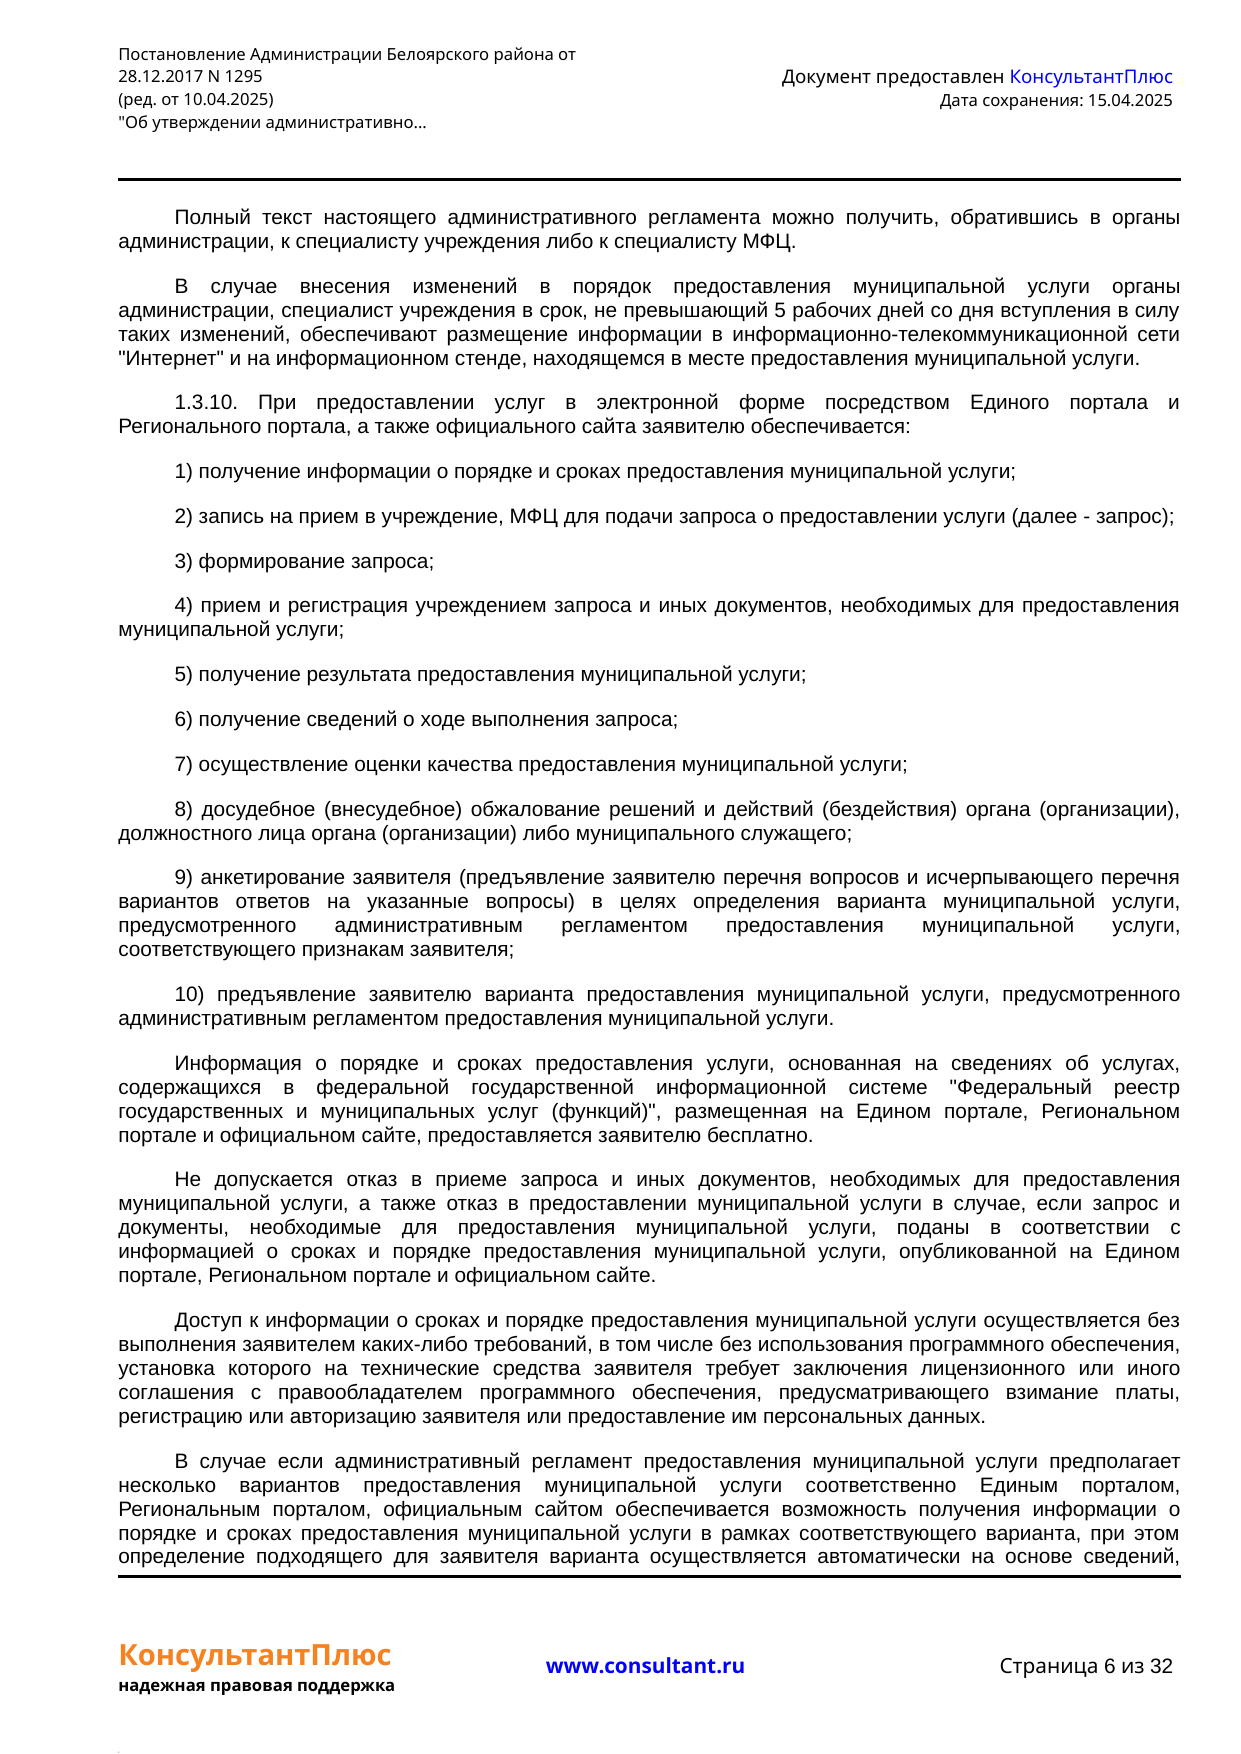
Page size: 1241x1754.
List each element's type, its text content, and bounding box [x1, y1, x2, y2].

text 1) получение информации о порядке и сроках предоставления муниципальной услуги; [118, 459, 1181, 483]
text 2) запись на прием в учреждение, МФЦ для подачи запроса о предоставлении услуги (далее - запрос); [118, 504, 1181, 528]
text 1.3.10. При предоставлении услуг в электронной форме посредством Единого портала и Регионального портала, а также официального сайта заявителю обеспечивается: [118, 390, 1181, 438]
text 8) досудебное (внесудебное) обжалование решений и действий (бездействия) органа (организации), должностного лица органа (организации) либо муниципального служащего; [118, 796, 1181, 844]
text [118, 1448, 1181, 1568]
text 4) прием и регистрация учреждением запроса и иных документов, необходимых для предоставления муниципальной услуги; [118, 593, 1181, 641]
text 10) предъявление заявителю варианта предоставления муниципальной услуги, предусмотренного административным регламентом предоставления муниципальной услуги. [118, 982, 1181, 1030]
text Доступ к информации о сроках и порядке предоставления муниципальной услуги осуществляется без выполнения заявителем каких-либо требований, в том числе без использования программного обеспечения, установка которого на технические средства заявителя требует заключения лицензионного или иного соглашения с правообладателем программного обеспечения, предусматривающего взимание платы, регистрацию или авторизацию заявителя или предоставление им персональных данных. [118, 1308, 1181, 1428]
text Не допускается отказ в приеме запроса и иных документов, необходимых для предоставления муниципальной услуги, а также отказ в предоставлении муниципальной услуги в случае, если запрос и документы, необходимые для предоставления муниципальной услуги, поданы в соответствии с информацией о сроках и порядке предоставления муниципальной услуги, опубликованной на Едином портале, Региональном портале и официальном сайте. [118, 1167, 1181, 1287]
text 3) формирование запроса; [118, 548, 1181, 572]
text Полный текст настоящего административного регламента можно получить, обратившись в органы администрации, к специалисту учреждения либо к специалисту МФЦ. [118, 205, 1181, 253]
text Информация о порядке и сроках предоставления услуги, основанная на сведениях об услугах, содержащихся в федеральной государственной информационной системе "Федеральный реестр государственных и муниципальных услуг (функций)", размещенная на Едином портале, Региональном портале и официальном сайте, предоставляется заявителю бесплатно. [118, 1051, 1181, 1146]
text 9) анкетирование заявителя (предъявление заявителю перечня вопросов и исчерпывающего перечня вариантов ответов на указанные вопросы) в целях определения варианта муниципальной услуги, предусмотренного административным регламентом предоставления муниципальной услуги, соответствующего признакам заявителя; [118, 865, 1181, 961]
text 7) осуществление оценки качества предоставления муниципальной услуги; [118, 752, 1181, 776]
text 5) получение результата предоставления муниципальной услуги; [118, 662, 1181, 686]
text В случае внесения изменений в порядок предоставления муниципальной услуги органы администрации, специалист учреждения в срок, не превышающий 5 рабочих дней со дня вступления в силу таких изменений, обеспечивают размещение информации в информационно-телекоммуникационной сети "Интернет" и на информационном стенде, находящемся в месте предоставления муниципальной услуги. [118, 273, 1181, 369]
text 6) получение сведений о ходе выполнения запроса; [118, 707, 1181, 731]
